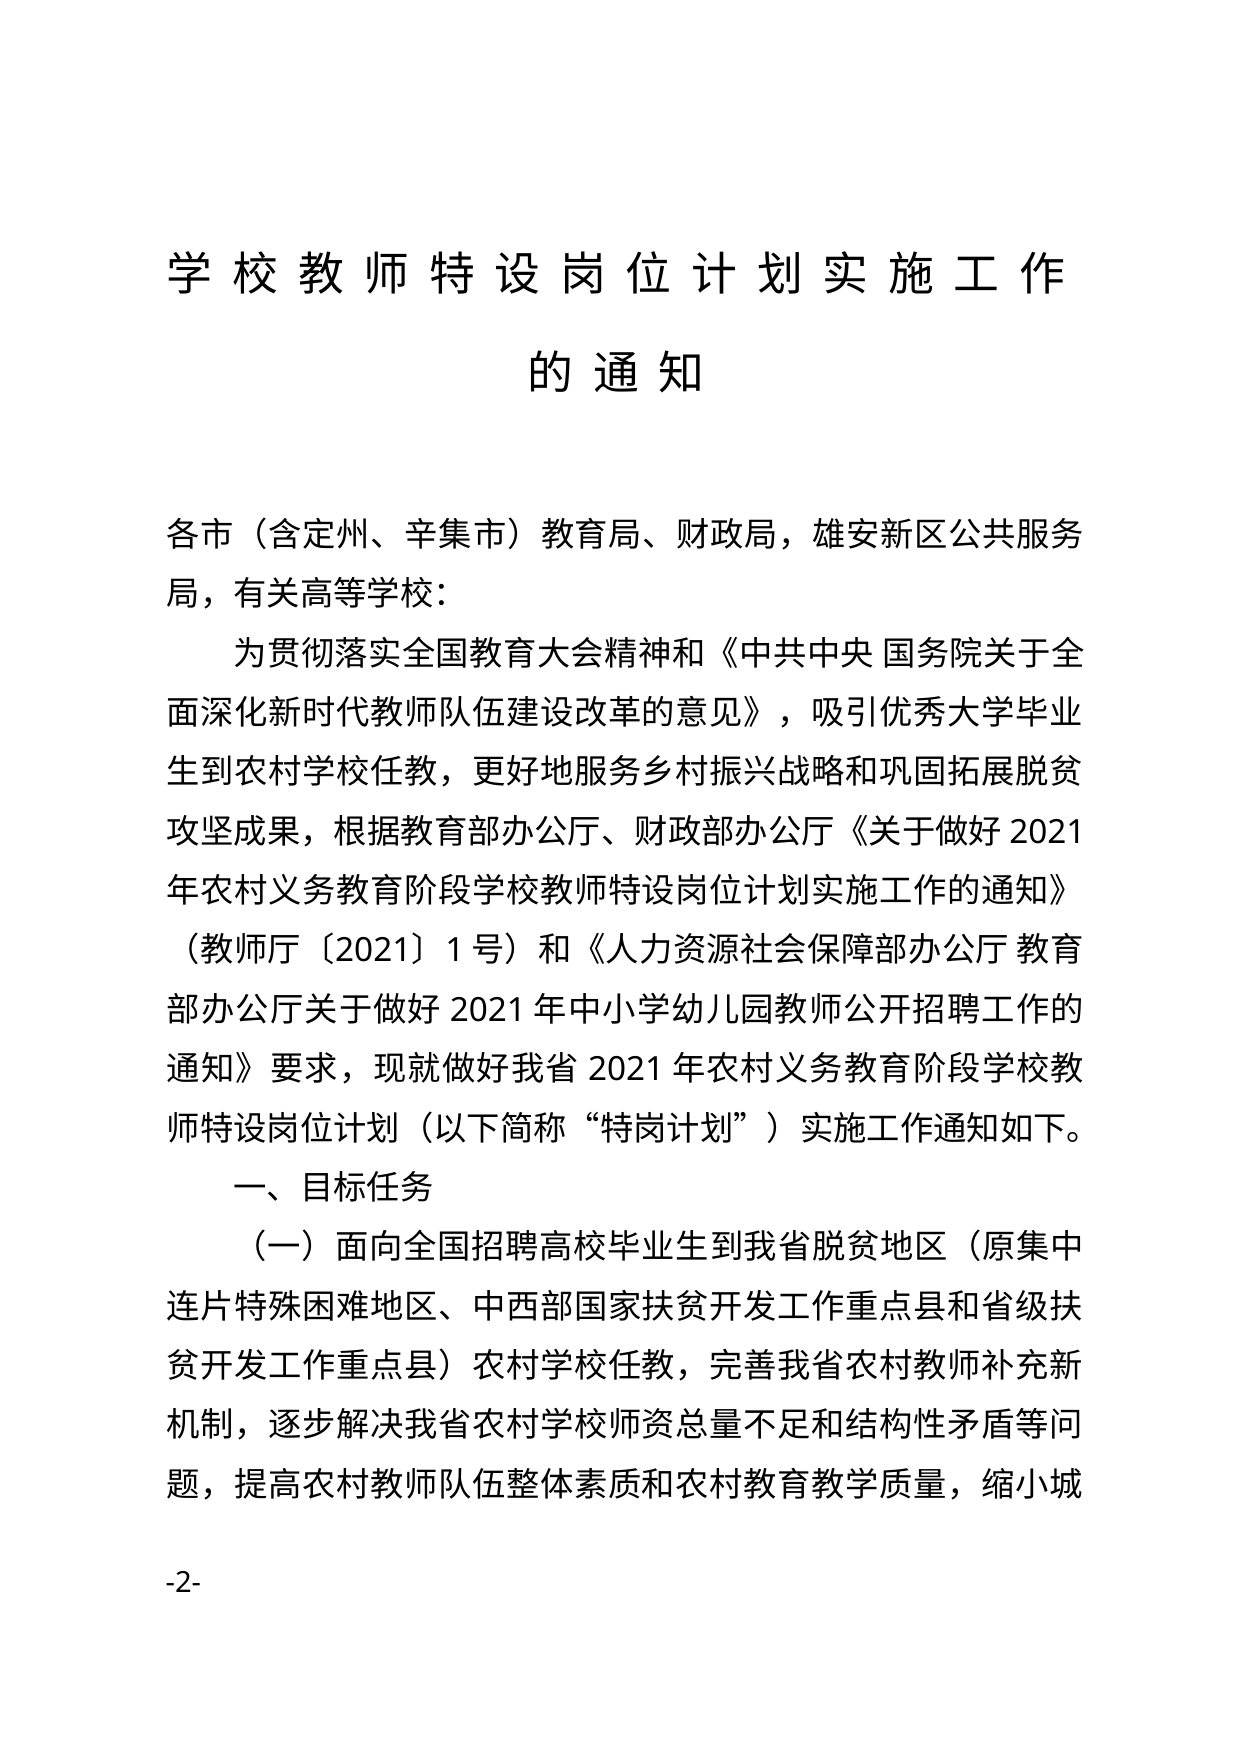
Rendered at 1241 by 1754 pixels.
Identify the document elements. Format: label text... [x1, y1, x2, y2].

text 各市（含定州、辛集市）教育局、财政局，雄安新区公共服务局，有关高等学校： [167, 499, 1085, 617]
list 目标任务 [167, 1152, 1085, 1211]
text 学校教师特设岗位计划实施工作的通知 [167, 220, 1085, 419]
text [167, 1211, 1085, 1508]
text 为贯彻落实全国教育大会精神和《中共中央 国务院关于全面深化新时代教师队伍建设改革的意见》，吸引优秀大学毕业生到农村学校任教，更好地服务乡村振兴战略和巩固拓展脱贫攻坚成果，根据教育部办公厅、财政部办公厅《关于做好2021年农村义务教育阶段学校教师特设岗位计划实施工作的通知》（教师厅〔2021〕1号）和《人力资源社会保障部办公厅 教育部办公厅关于做好2021年中小学幼儿园教师公开招聘工作的通知》要求，现就做好我省2021年农村义务教育阶段学校教师特设岗位计划（以下简称“特岗计划”）实施工作通知如下。 [167, 617, 1085, 1152]
